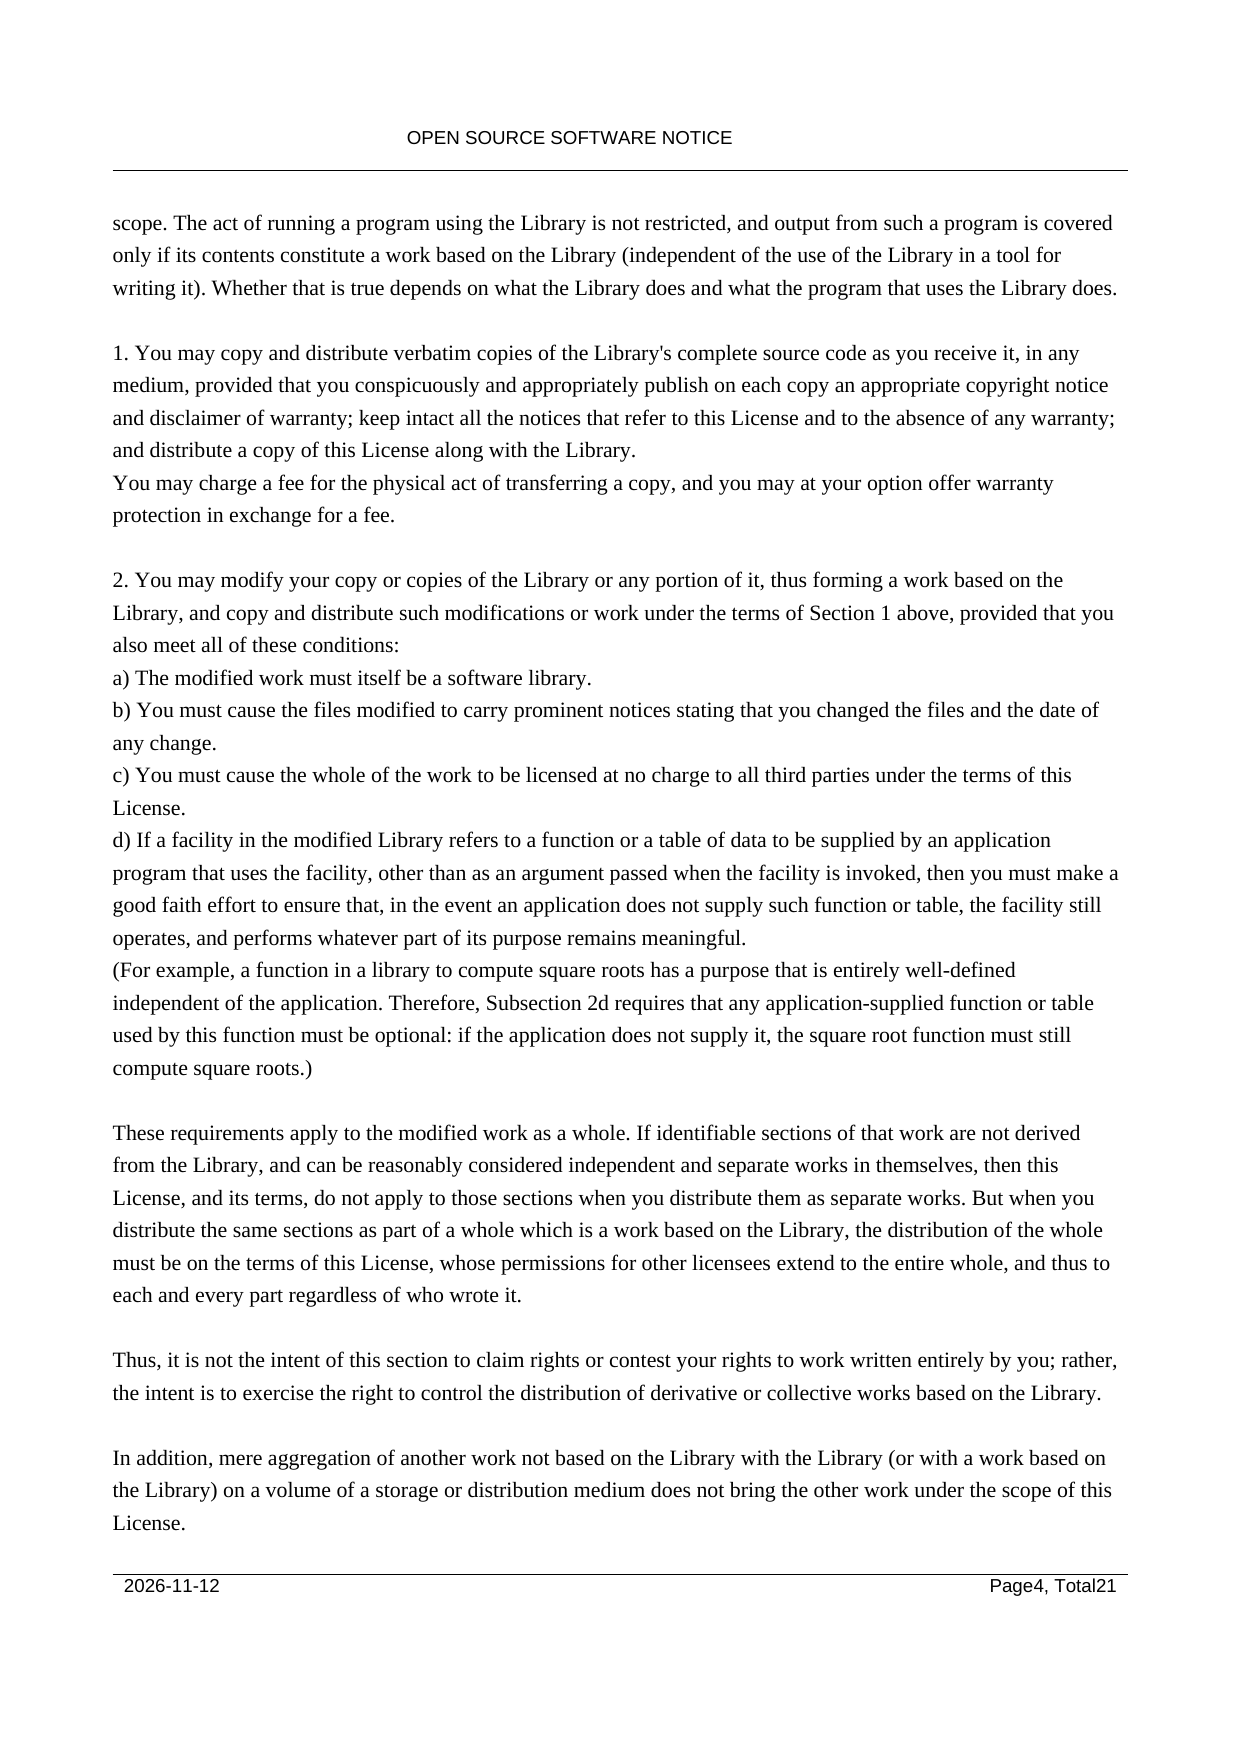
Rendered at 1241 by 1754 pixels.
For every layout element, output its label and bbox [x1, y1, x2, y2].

text [112, 206, 1128, 1539]
